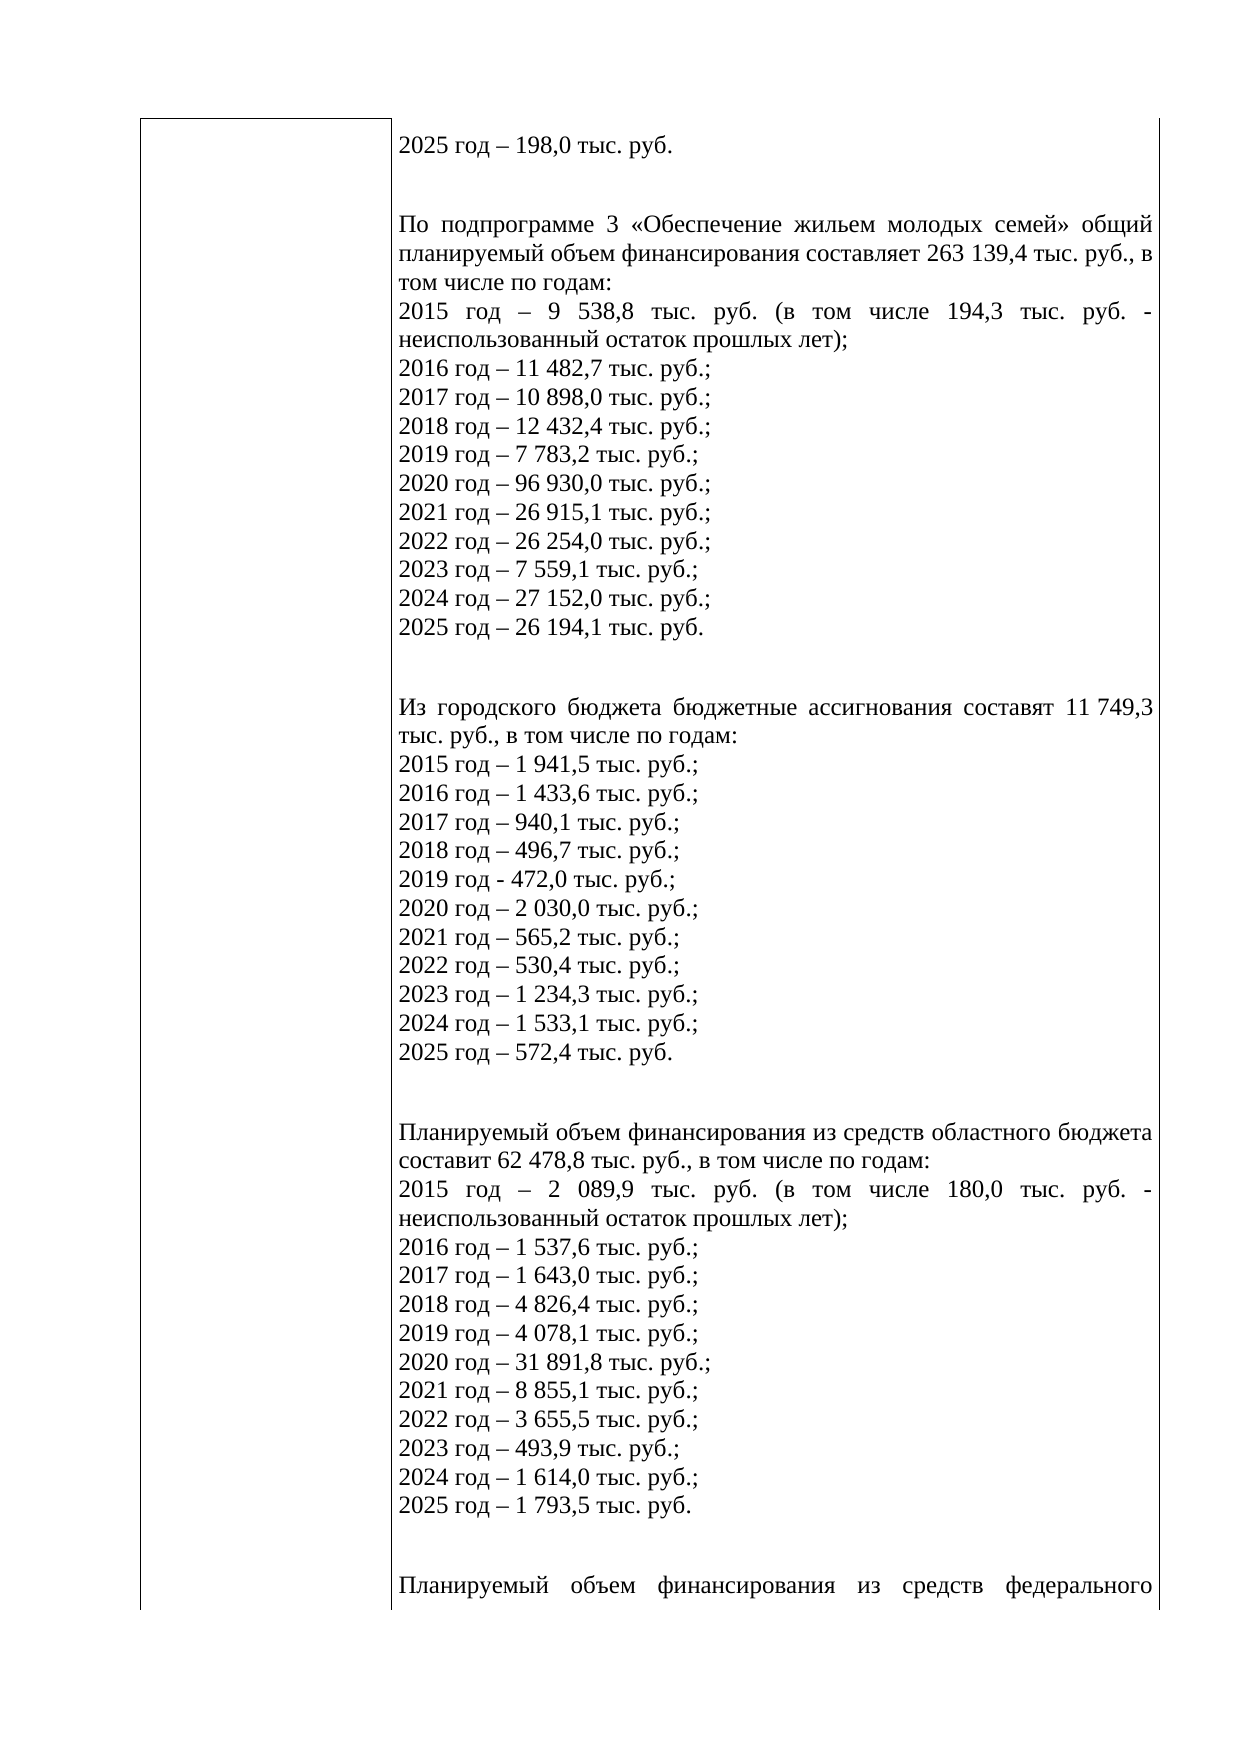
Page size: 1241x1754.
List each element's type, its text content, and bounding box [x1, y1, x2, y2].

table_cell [392, 118, 1159, 198]
table_cell Из городского бюджета бюджетные ассигнования составят 11 749,3 тыс. руб., в том числе по годам: 2015 год – 1 941,5 тыс. руб.; 2016 год – 1 433,6 тыс. руб.; 2017 год – 940,1 тыс. руб.; 2018 год – 496,7 тыс. руб.; 2019 год - 472,0 тыс. руб.; 2020 год – 2 030,0 тыс. руб.; 2021 год – 565,2 тыс. руб.; 2022 год – 530,4 тыс. руб.; 2023 год – 1 234,3 тыс. руб.; 2024 год – 1 533,1 тыс. руб.; 2025 год – 572,4 тыс. руб. [392, 680, 1159, 1105]
table_cell По подпрограмме 3 «Обеспечение жильем молодых семей» общий планируемый объем финансирования составляет 263 139,4 тыс. руб., в том числе по годам: 2015 год – 9 538,8 тыс. руб. (в том числе 194,3 тыс. руб. - неиспользованный остаток прошлых лет); 2016 год – 11 482,7 тыс. руб.; 2017 год – 10 898,0 тыс. руб.; 2018 год – 12 432,4 тыс. руб.; 2019 год – 7 783,2 тыс. руб.; 2020 год – 96 930,0 тыс. руб.; 2021 год – 26 915,1 тыс. руб.; 2022 год – 26 254,0 тыс. руб.; 2023 год – 7 559,1 тыс. руб.; 2024 год – 27 152,0 тыс. руб.; 2025 год – 26 194,1 тыс. руб. [392, 198, 1159, 680]
table_cell Планируемый объем финансирования из средств областного бюджета составит 62 478,8 тыс. руб., в том числе по годам: 2015 год – 2 089,9 тыс. руб. (в том числе 180,0 тыс. руб. - неиспользованный остаток прошлых лет); 2016 год – 1 537,6 тыс. руб.; 2017 год – 1 643,0 тыс. руб.; 2018 год – 4 826,4 тыс. руб.; 2019 год – 4 078,1 тыс. руб.; 2020 год – 31 891,8 тыс. руб.; 2021 год – 8 855,1 тыс. руб.; 2022 год – 3 655,5 тыс. руб.; 2023 год – 493,9 тыс. руб.; 2024 год – 1 614,0 тыс. руб.; 2025 год – 1 793,5 тыс. руб. [392, 1105, 1159, 1558]
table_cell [392, 1559, 1159, 1609]
